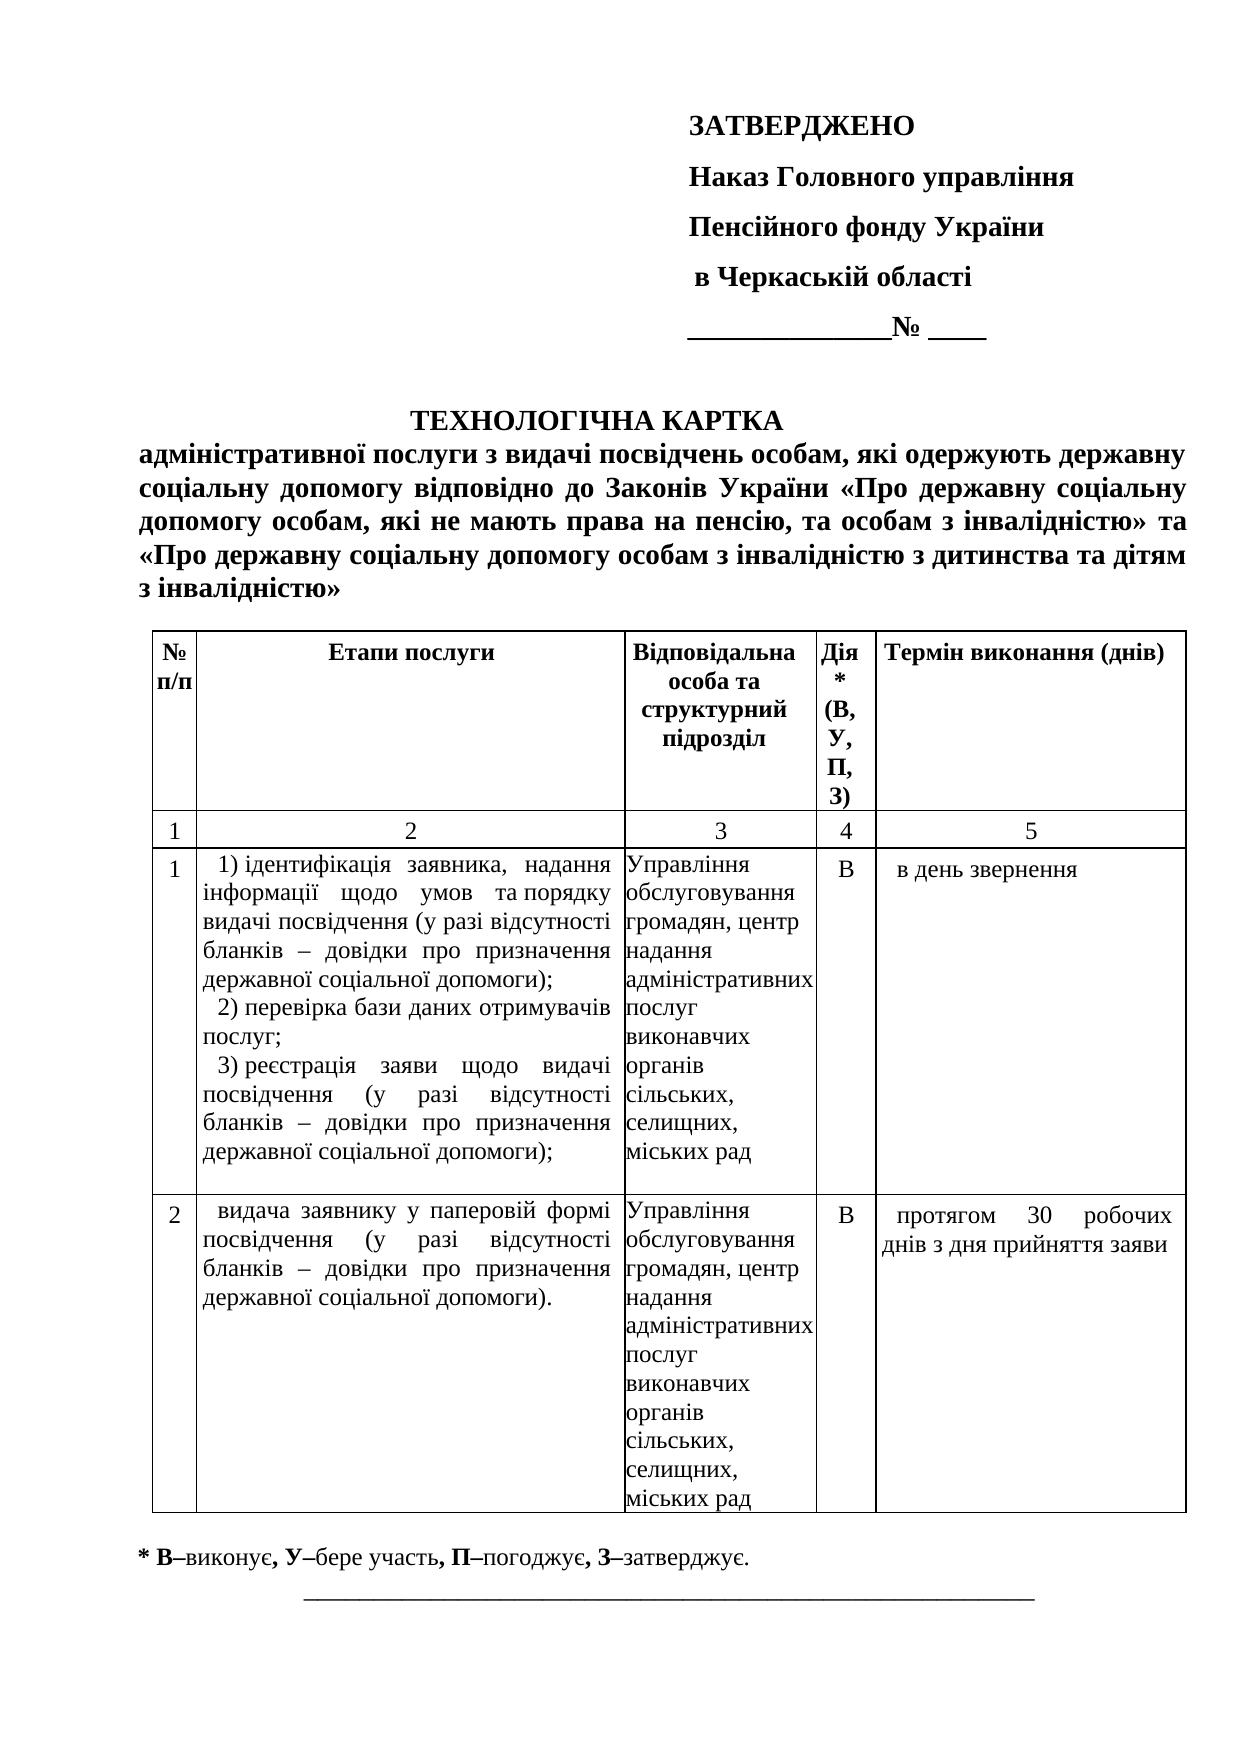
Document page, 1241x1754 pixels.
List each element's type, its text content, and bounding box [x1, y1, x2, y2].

table_header № п/п [153, 632, 196, 809]
table_cell в день звернення [877, 849, 1185, 1194]
table_cell 3 [626, 811, 816, 847]
table_cell Управління обслуговування громадян, центр надання адміністративних послуг виконавчих органів сільських, селищних, міських рад [626, 849, 816, 1194]
table_cell В [817, 849, 875, 1194]
text ТЕХНОЛОГІЧНА КАРТКА [410, 403, 1201, 436]
text ЗАТВЕРДЖЕНО [689, 108, 1201, 142]
table_header Термін виконання (днів) [877, 632, 1185, 809]
text ______________№ ____ [687, 309, 1117, 343]
table_header Дія* (В, У, П, З) [817, 632, 875, 809]
table_cell Управління обслуговування громадян, центр надання адміністративних послуг виконавчих органів сільських, селищних, міських рад [626, 1195, 816, 1512]
table_cell 1 [153, 811, 196, 847]
text в Черкаській області [694, 259, 1201, 293]
text адміністративної послуги з видачі посвідчень особам, які одержують державну соціальну допомогу відповідно до Законів України «Про державну соціальну допомогу особам, які не мають права на пенсію, та особам з інвалідністю» та «Про державну соціальну допомогу особам з інвалідністю з дитинства та дітям з інвалідністю» [139, 436, 1187, 604]
table_cell протягом 30 робочих днів з дня прийняття заяви [877, 1195, 1185, 1512]
table_cell В [817, 1195, 875, 1512]
table_cell видача заявнику у паперовій формі посвідчення (у разі відсутності бланків – довідки про призначення державної соціальної допомоги). [197, 1195, 624, 1512]
text * В–виконує, У–бере участь, П–погоджує, З–затверджує. [137, 1542, 1201, 1571]
table_cell 4 [817, 811, 875, 847]
table_header Етапи послуги [197, 632, 624, 809]
text ____________________________________________________ [137, 1572, 1201, 1604]
text Пенсійного фонду України [689, 209, 1201, 242]
table_cell 2 [197, 811, 624, 847]
table_cell 2 [153, 1195, 196, 1512]
text Наказ Головного управління [689, 159, 1201, 192]
table_header Відповідальна особа та структурний підрозділ [626, 632, 816, 809]
table_cell 5 [877, 811, 1185, 847]
table_cell 1 [153, 849, 196, 1194]
table_cell 1) ідентифікація заявника, надання інформації щодо умов та порядку видачі посвідчення (у разі відсутності бланків – довідки про призначення державної соціальної допомоги); 2) перевірка бази даних отримувачів послуг; 3) реєстрація заяви щодо видачі посвідчення (у разі відсутності бланків – довідки про призначення державної соціальної допомоги); [197, 849, 624, 1194]
